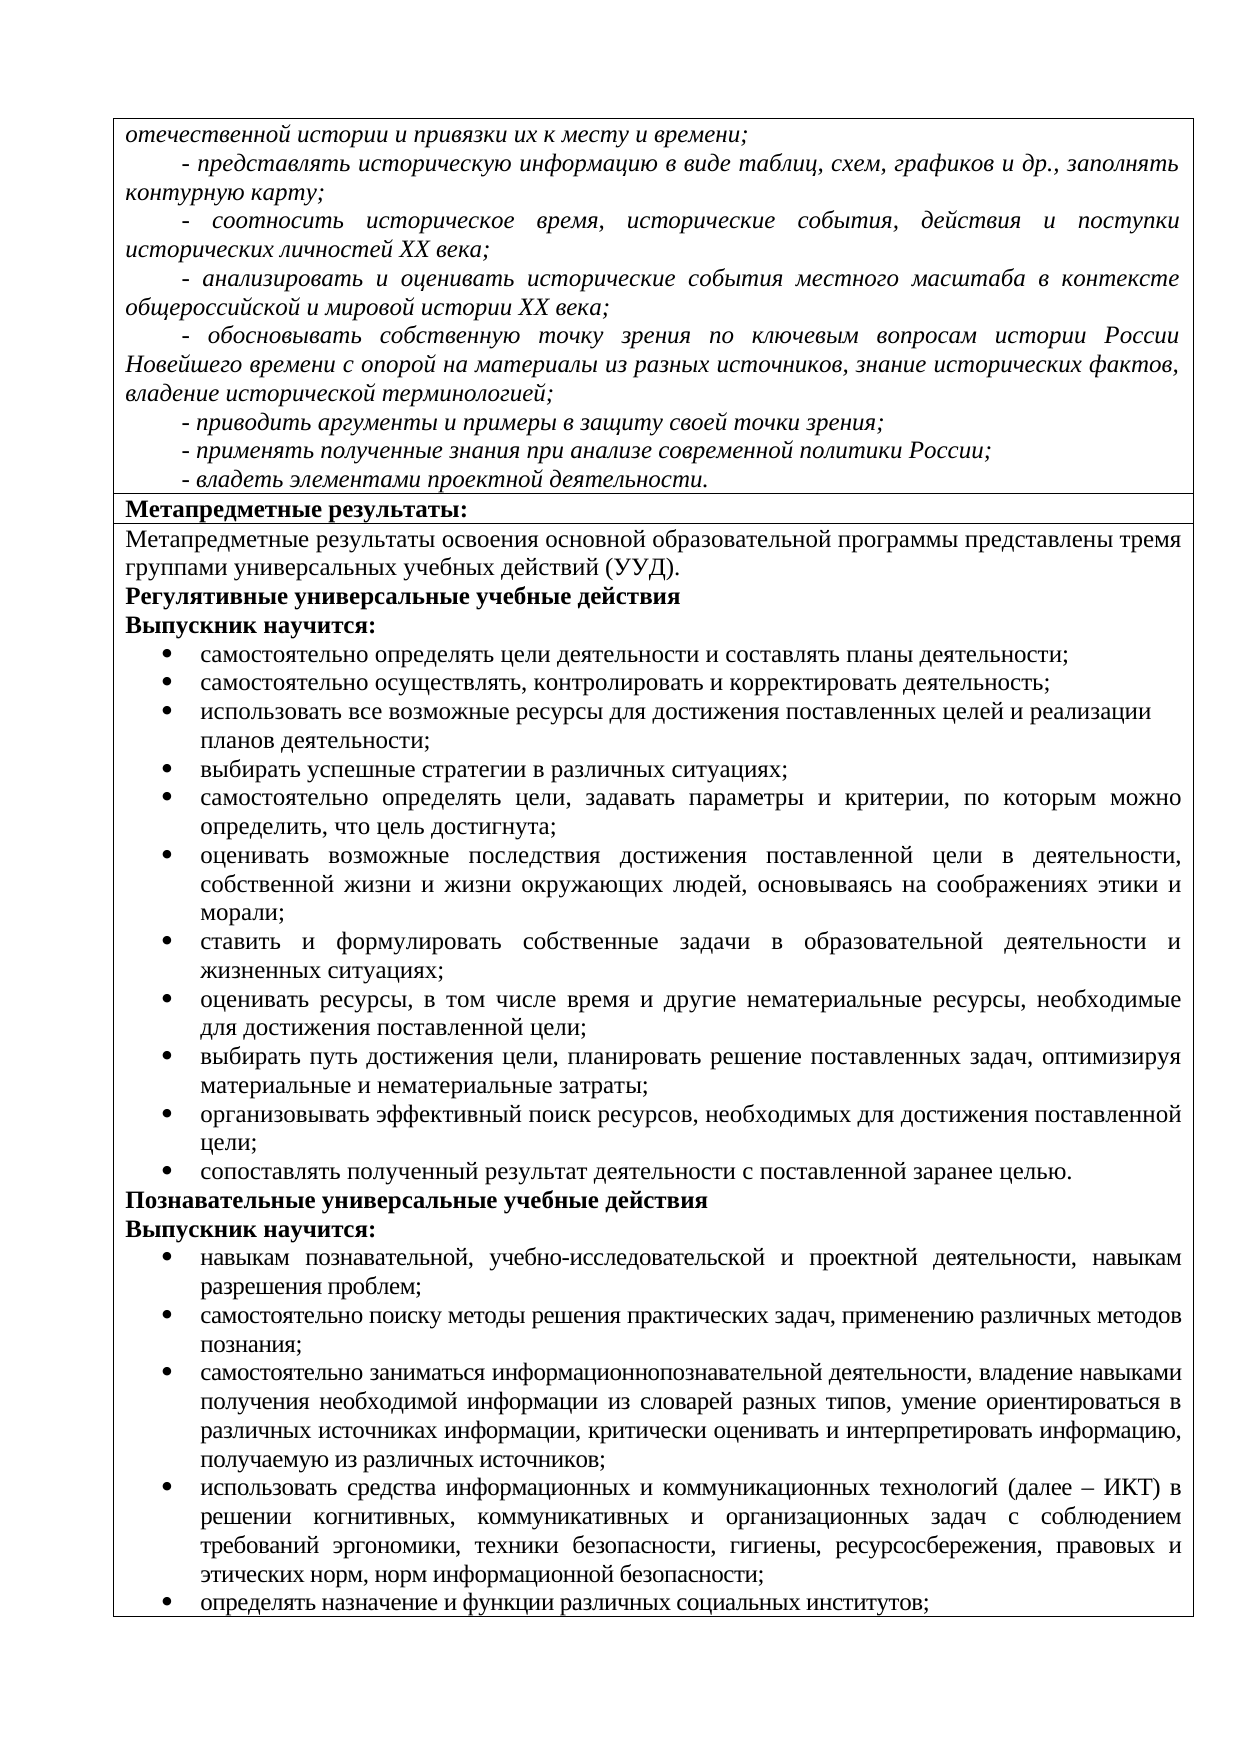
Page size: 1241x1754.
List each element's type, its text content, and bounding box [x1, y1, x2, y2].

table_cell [114, 524, 1193, 1616]
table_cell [114, 119, 1193, 493]
table_cell Метапредметные результаты: [114, 494, 1193, 523]
